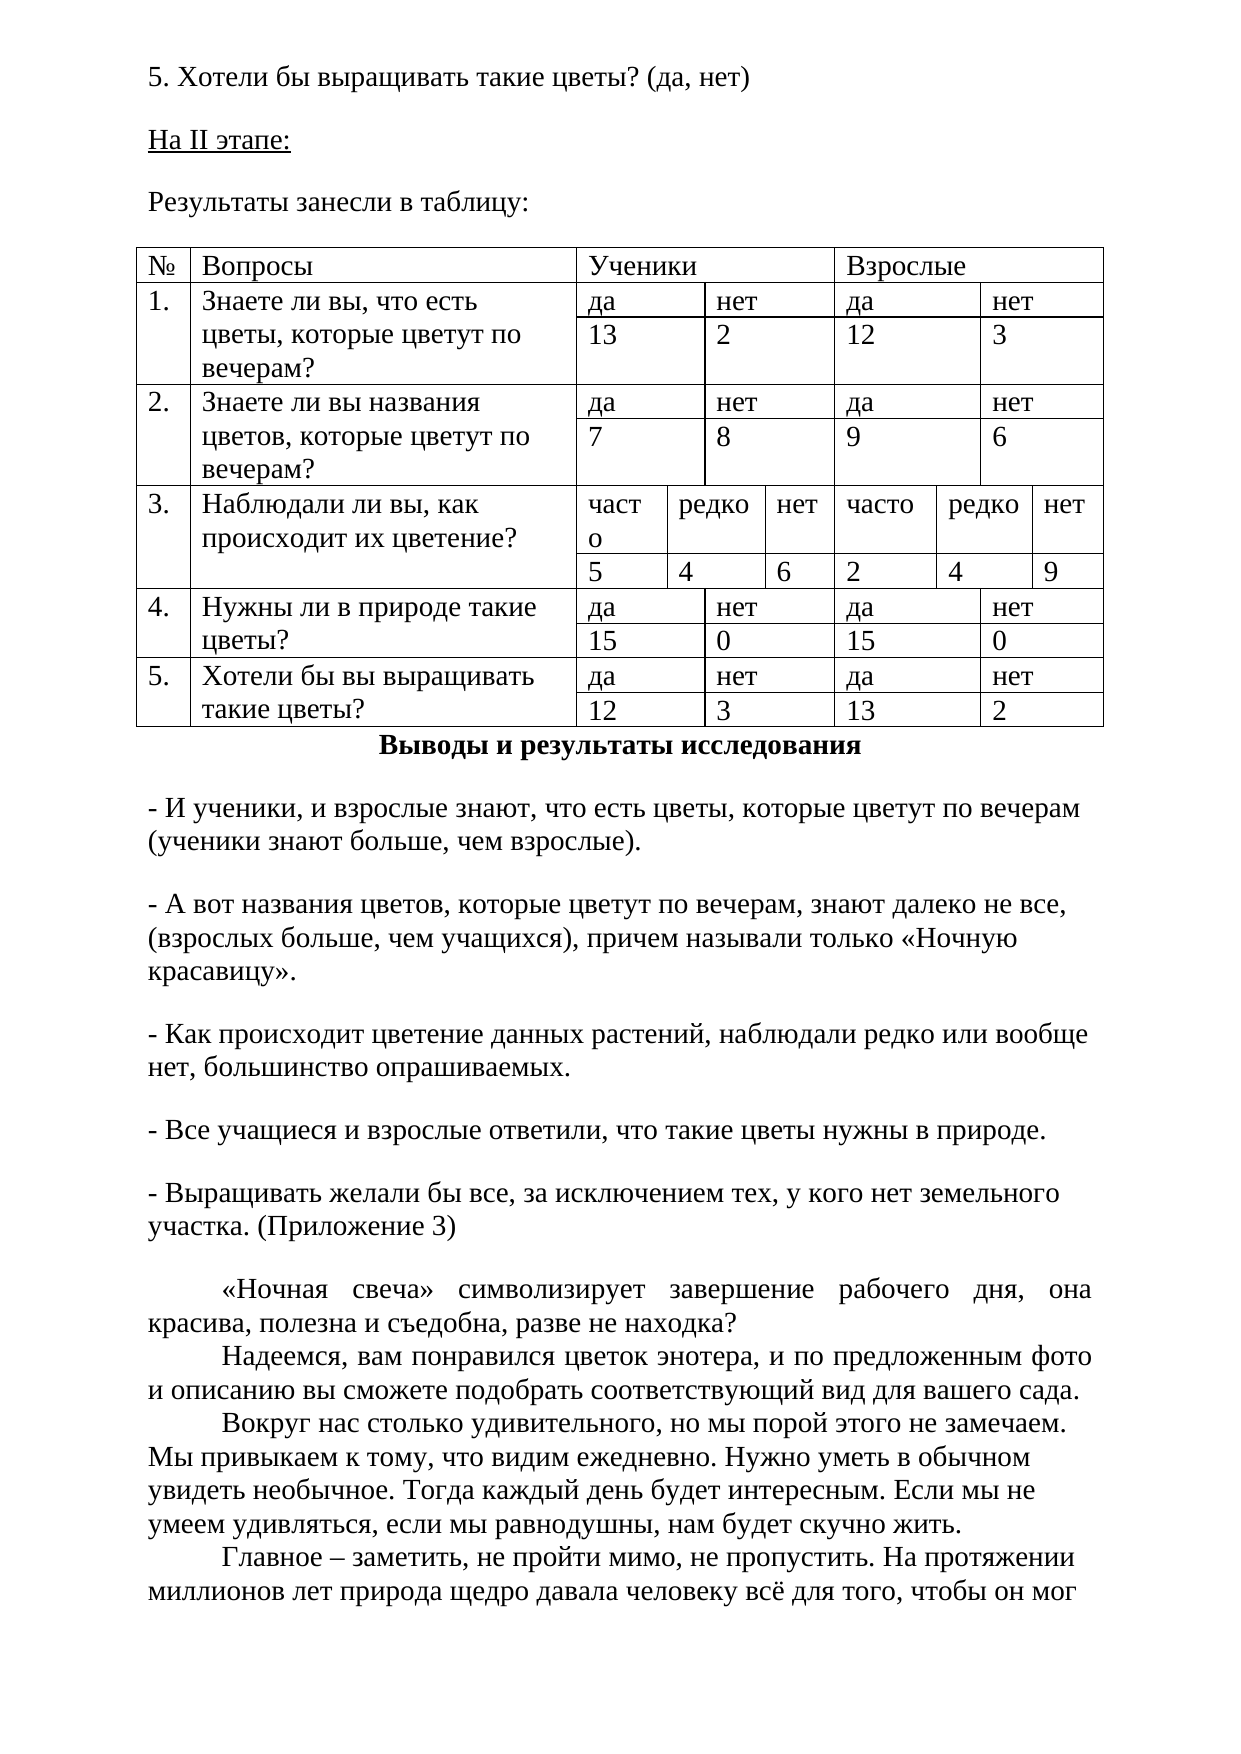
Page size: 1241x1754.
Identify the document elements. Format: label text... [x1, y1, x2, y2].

text Вокруг нас столько удивительного, но мы порой этого не замечаем. Мы привыкаем к тому, что видим ежедневно. Нужно уметь в обычном увидеть необычное. Тогда каждый день будет интересным. Если мы не умеем удивляться, если мы равнодушны, нам будет скучно жить. [148, 1405, 1093, 1539]
text - Выращивать желали бы все, за исключением тех, у кого нет земельного участка. (Приложение 3) [148, 1175, 1093, 1242]
table_cell 8 [706, 419, 834, 485]
text - Как происходит цветение данных растений, наблюдали редко или вообще нет, большинство опрашиваемых. [148, 1016, 1093, 1083]
table_cell нет [706, 283, 834, 316]
text - А вот названия цветов, которые цветут по вечерам, знают далеко не все, (взрослых больше, чем учащихся), причем называли только «Ночную красавицу». [148, 886, 1093, 987]
table_cell да [577, 283, 704, 316]
text «Ночная свеча» символизирует завершение рабочего дня, она красива, полезна и съедобна, разве не находка? [148, 1271, 1093, 1338]
table_cell да [577, 658, 704, 692]
table_cell да [577, 589, 704, 622]
table_cell да [835, 658, 980, 692]
table_cell нет [981, 658, 1103, 692]
table_cell 7 [577, 419, 704, 485]
table_header Вопросы [191, 248, 576, 282]
table_cell Нужны ли в природе такие цветы? [191, 589, 576, 657]
table_cell 3. [137, 486, 190, 588]
table_cell нет [1033, 486, 1103, 553]
table_cell 12 [577, 693, 704, 726]
table_cell 2 [981, 693, 1103, 726]
table_cell 3 [706, 693, 834, 726]
table_cell 1. [137, 283, 190, 383]
table_header № [137, 248, 190, 282]
table_cell нет [981, 385, 1103, 418]
table_cell нет [706, 658, 834, 692]
table_cell Знаете ли вы, что есть цветы, которые цветут по вечерам? [191, 283, 576, 383]
table_cell 13 [835, 693, 980, 726]
table_cell да [577, 385, 704, 418]
table_cell 2. [137, 385, 190, 485]
text 5. Хотели бы выращивать такие цветы? (да, нет) [148, 59, 1093, 93]
table_cell 0 [706, 624, 834, 657]
table_cell Наблюдали ли вы, как происходит их цветение? [191, 486, 576, 588]
text Выводы и результаты исследования [148, 727, 1093, 761]
table_cell нет [981, 283, 1103, 316]
table_cell 15 [577, 624, 704, 657]
table_cell Знаете ли вы названия цветов, которые цветут по вечерам? [191, 385, 576, 485]
table_cell редко [937, 486, 1032, 553]
table_cell да [835, 385, 980, 418]
text - И ученики, и взрослые знают, что есть цветы, которые цветут по вечерам (ученики знают больше, чем взрослые). [148, 790, 1093, 857]
table_cell да [835, 283, 980, 316]
text - Все учащиеся и взрослые ответили, что такие цветы нужны в природе. [148, 1112, 1093, 1146]
text На II этапе: [148, 122, 1093, 155]
table_cell 13 [577, 318, 704, 383]
table_cell нет [706, 385, 834, 418]
table_cell редко [668, 486, 765, 553]
table_cell 9 [835, 419, 980, 485]
table_cell да [835, 589, 980, 622]
table_cell 9 [1033, 554, 1103, 588]
text Надеемся, вам понравился цветок энотера, и по предложенным фото и описанию вы сможете подобрать соответствующий вид для вашего сада. [148, 1338, 1093, 1405]
table_cell часто [577, 486, 667, 553]
table_cell 2 [706, 318, 834, 383]
table_cell 5 [577, 554, 667, 588]
table_cell 6 [766, 554, 834, 588]
table_cell 5. [137, 658, 190, 726]
table_cell 0 [981, 624, 1103, 657]
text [148, 1539, 1093, 1607]
table_header Взрослые [835, 248, 1103, 282]
table_cell 2 [835, 554, 936, 588]
table_cell нет [981, 589, 1103, 622]
table_cell часто [835, 486, 936, 553]
table_cell 4 [668, 554, 765, 588]
table_cell 6 [981, 419, 1103, 485]
table_cell 3 [981, 318, 1103, 383]
table_cell 4. [137, 589, 190, 657]
table_cell 4 [937, 554, 1032, 588]
table_cell нет [766, 486, 834, 553]
table_cell 15 [835, 624, 980, 657]
table_cell нет [706, 589, 834, 622]
text Результаты занесли в таблицу: [148, 184, 1093, 218]
table_header Ученики [577, 248, 834, 282]
table_cell 12 [835, 318, 980, 383]
table_cell Хотели бы вы выращивать такие цветы? [191, 658, 576, 726]
